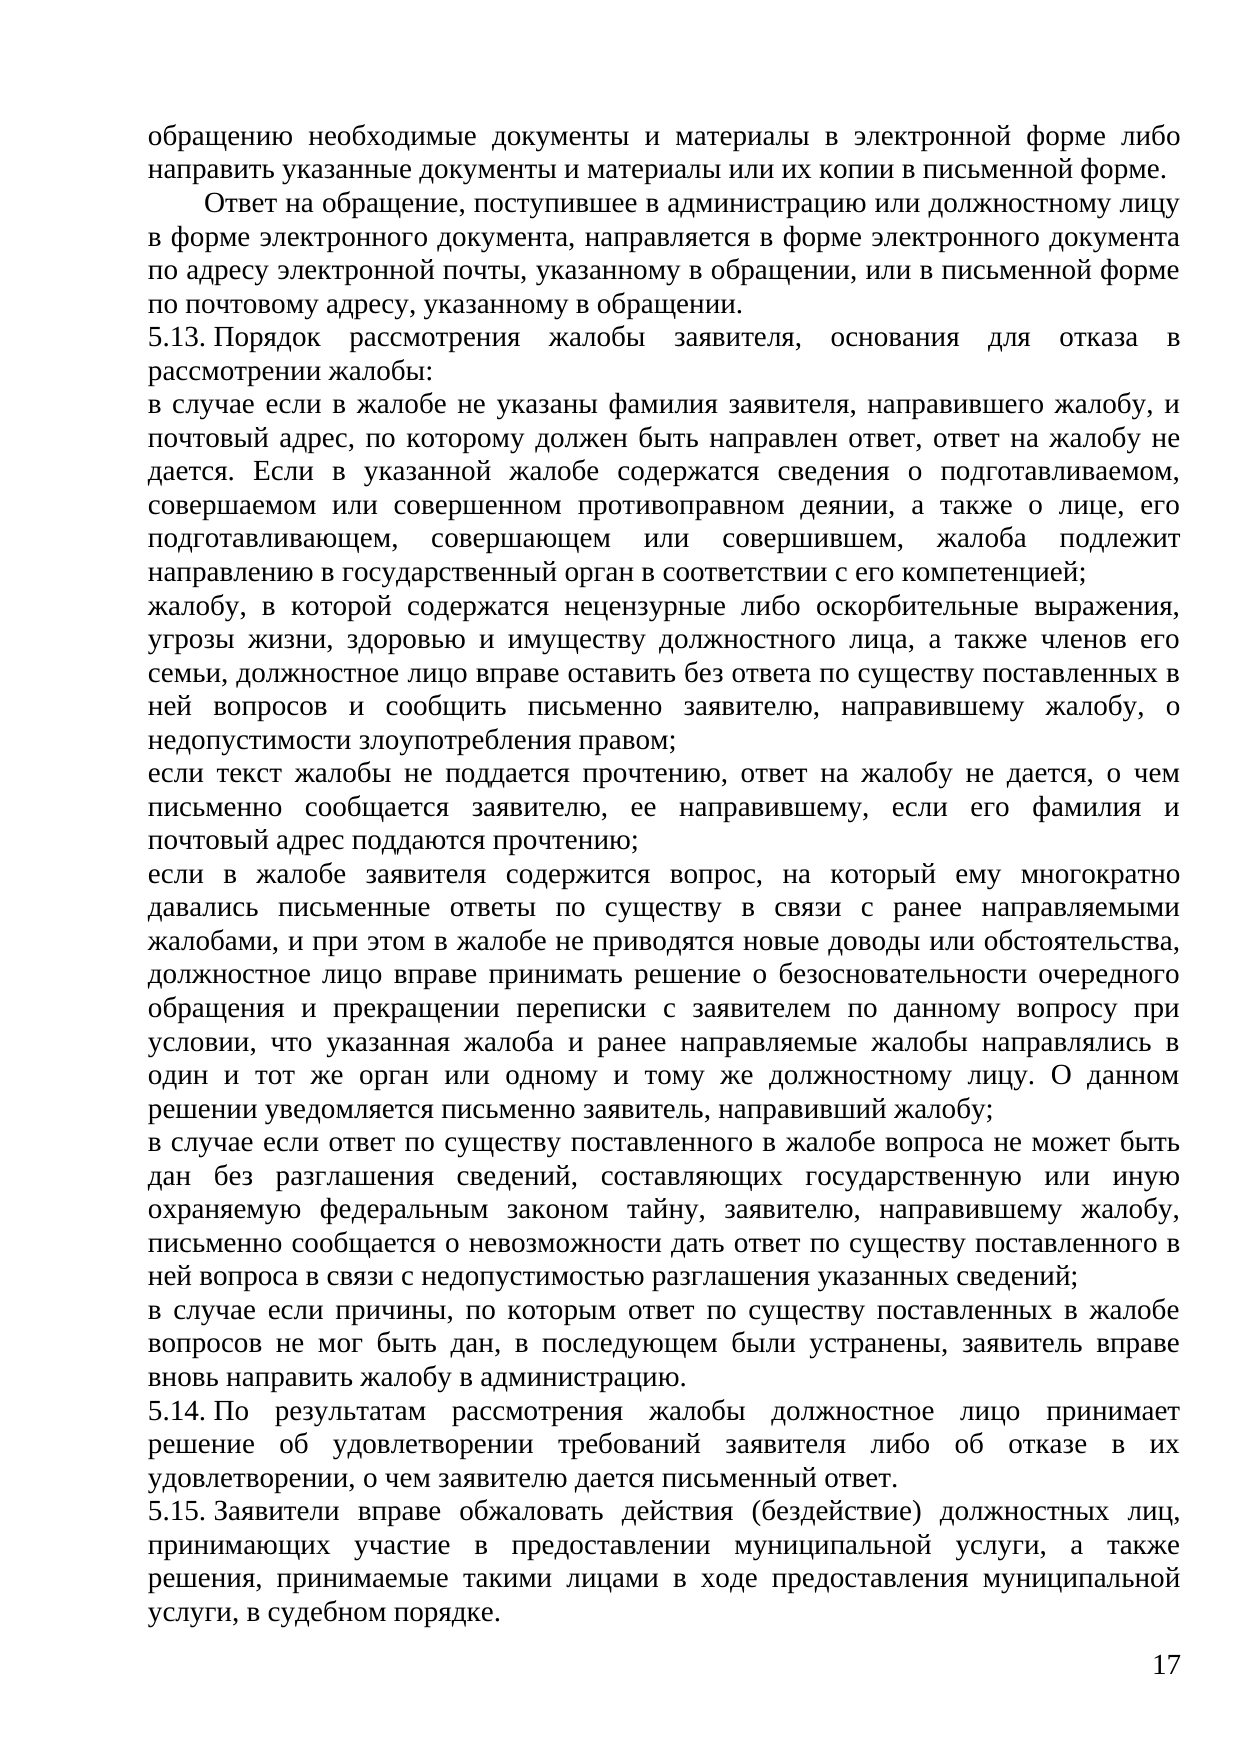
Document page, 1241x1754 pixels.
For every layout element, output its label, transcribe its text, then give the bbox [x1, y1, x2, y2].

text 5.13. Порядок рассмотрения жалобы заявителя, основания для отказа в рассмотрении жалобы: [148, 319, 1181, 386]
text 5.15. Заявители вправе обжаловать действия (бездействие) должностных лиц, принимающих участие в предоставлении муниципальной услуги, а также решения, принимаемые такими лицами в ходе предоставления муниципальной услуги, в судебном порядке. [148, 1493, 1181, 1627]
text в случае если ответ по существу поставленного в жалобе вопроса не может быть дан без разглашения сведений, составляющих государственную или иную охраняемую федеральным законом тайну, заявителю, направившему жалобу, письменно сообщается о невозможности дать ответ по существу поставленного в ней вопроса в связи с недопустимостью разглашения указанных сведений; [148, 1124, 1181, 1292]
text если в жалобе заявителя содержится вопрос, на который ему многократно давались письменные ответы по существу в связи с ранее направляемыми жалобами, и при этом в жалобе не приводятся новые доводы или обстоятельства, должностное лицо вправе принимать решение о безосновательности очередного обращения и прекращении переписки с заявителем по данному вопросу при условии, что указанная жалоба и ранее направляемые жалобы направлялись в один и тот же орган или одному и тому же должностному лицу. О данном решении уведомляется письменно заявитель, направивший жалобу; [148, 856, 1181, 1124]
text Ответ на обращение, поступившее в администрацию или должностному лицу в форме электронного документа, направляется в форме электронного документа по адресу электронной почты, указанному в обращении, или в письменной форме по почтовому адресу, указанному в обращении. [148, 185, 1181, 319]
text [148, 118, 1181, 185]
text в случае если причины, по которым ответ по существу поставленных в жалобе вопросов не мог быть дан, в последующем были устранены, заявитель вправе вновь направить жалобу в администрацию. [148, 1292, 1181, 1393]
text в случае если в жалобе не указаны фамилия заявителя, направившего жалобу, и почтовый адрес, по которому должен быть направлен ответ, ответ на жалобу не дается. Если в указанной жалобе содержатся сведения о подготавливаемом, совершаемом или совершенном противоправном деянии, а также о лице, его подготавливающем, совершающем или совершившем, жалоба подлежит направлению в государственный орган в соответствии с его компетенцией; [148, 386, 1181, 588]
text 5.14. По результатам рассмотрения жалобы должностное лицо принимает решение об удовлетворении требований заявителя либо об отказе в их удовлетворении, о чем заявителю дается письменный ответ. [148, 1393, 1181, 1493]
text если текст жалобы не поддается прочтению, ответ на жалобу не дается, о чем письменно сообщается заявителю, ее направившему, если его фамилия и почтовый адрес поддаются прочтению; [148, 755, 1181, 856]
text жалобу, в которой содержатся нецензурные либо оскорбительные выражения, угрозы жизни, здоровью и имуществу должностного лица, а также членов его семьи, должностное лицо вправе оставить без ответа по существу поставленных в ней вопросов и сообщить письменно заявителю, направившему жалобу, о недопустимости злоупотребления правом; [148, 588, 1181, 755]
